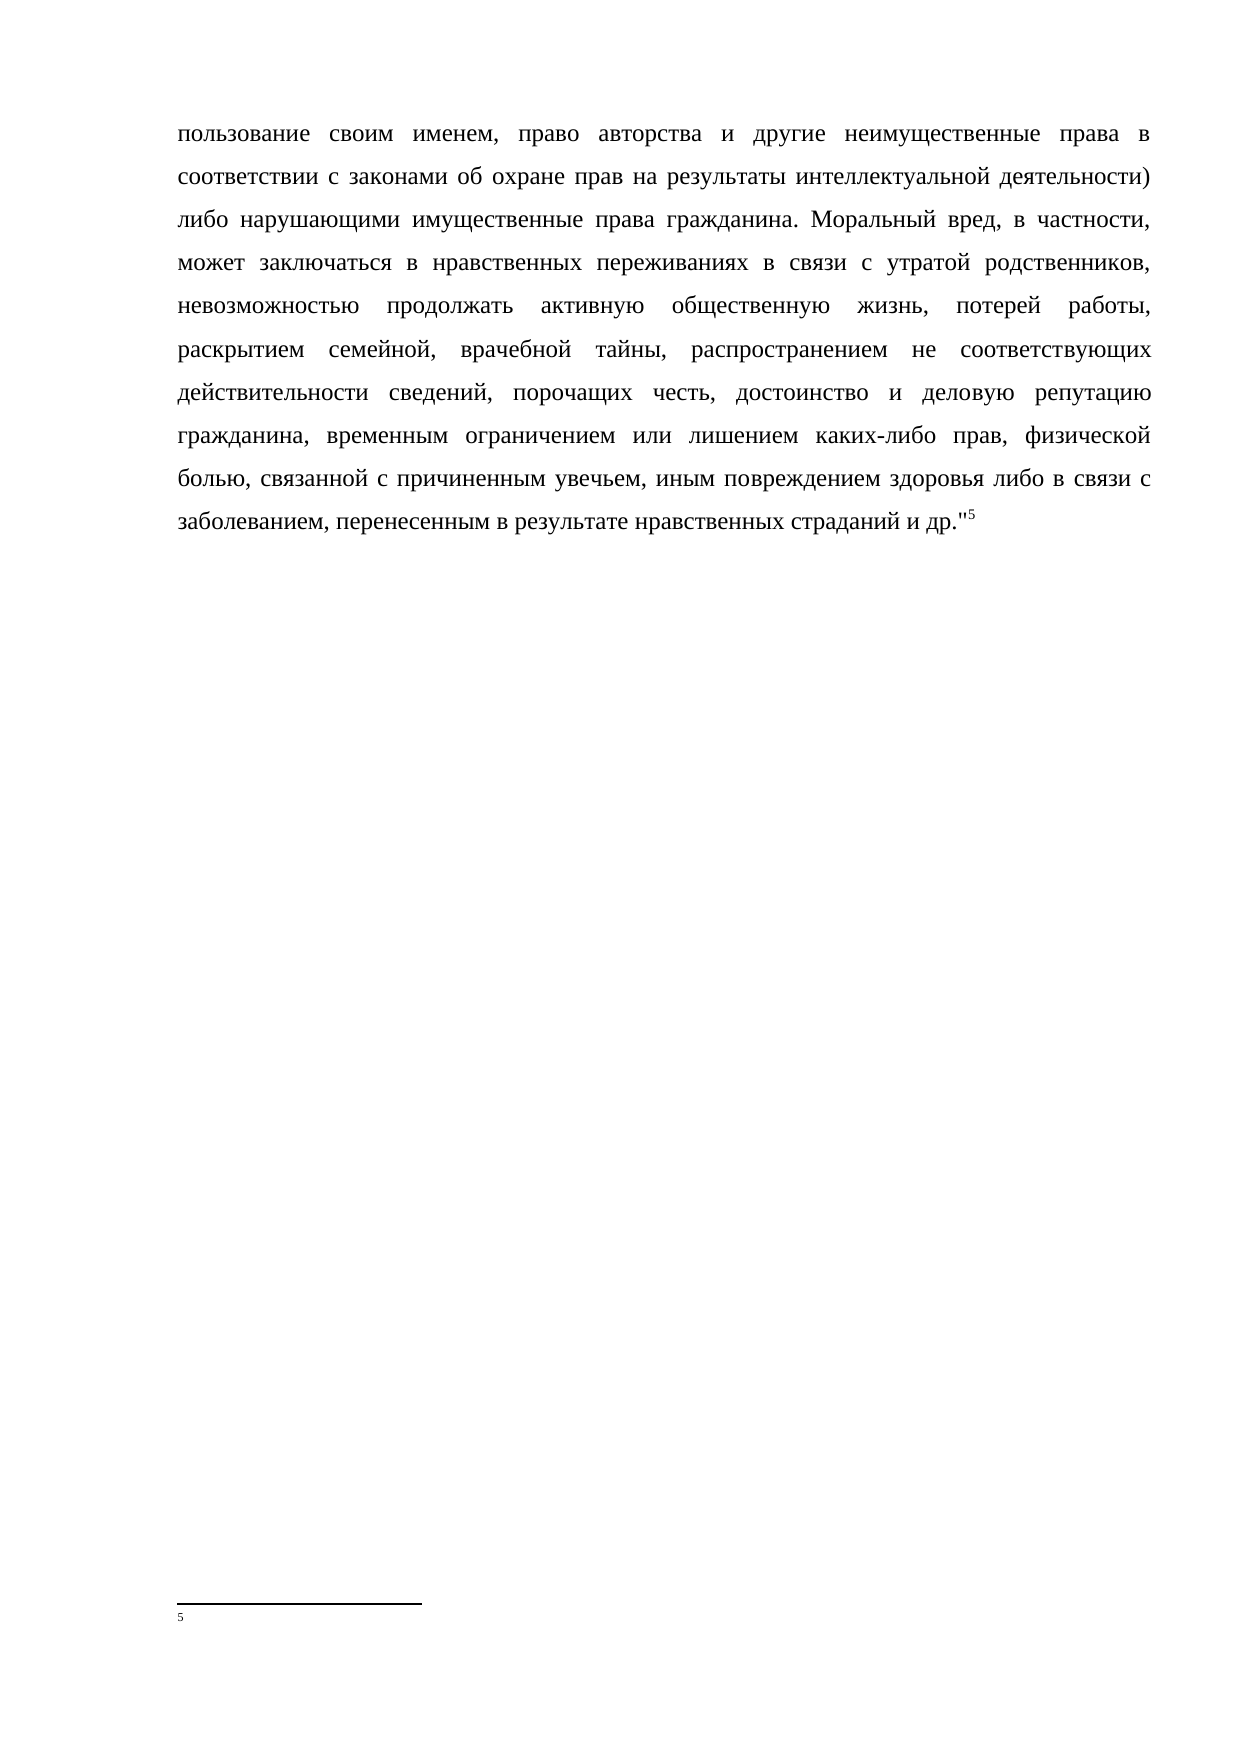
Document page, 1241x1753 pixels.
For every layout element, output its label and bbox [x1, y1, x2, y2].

text [177, 118, 1152, 535]
